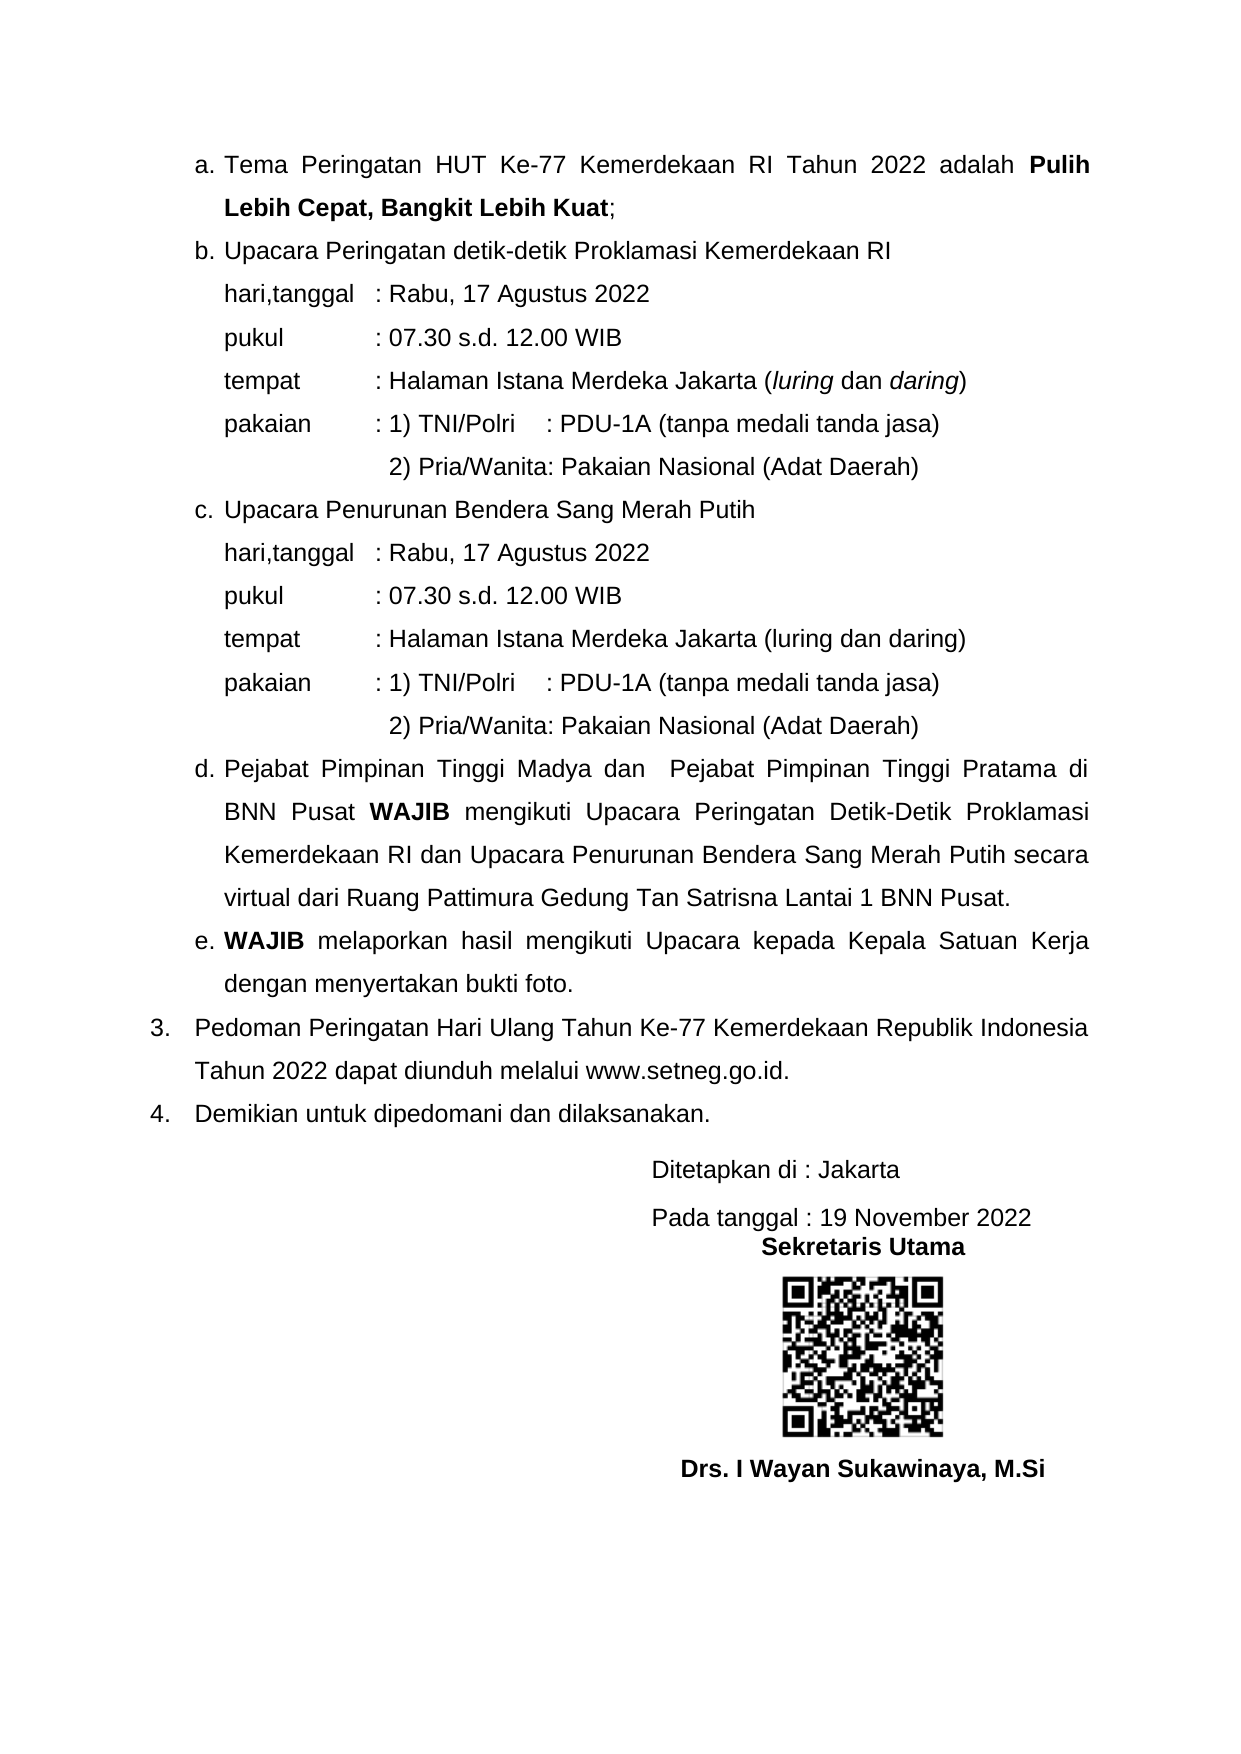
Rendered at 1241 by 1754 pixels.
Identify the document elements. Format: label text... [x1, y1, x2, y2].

list Demikian untuk dipedomani dan dilaksanakan. [150, 1099, 1090, 1127]
list tempat : Halaman Istana Merdeka Jakarta (luring dan daring) [224, 366, 1090, 394]
list pakaian : 1) TNI/Polri : PDU-1A (tanpa medali tanda jasa) [224, 667, 1090, 696]
list Upacara Penurunan Bendera Sang Merah Putih [194, 495, 1090, 524]
list Pedoman Peringatan Hari Ulang Tahun Ke-77 Kemerdekaan Republik Indonesia Tahun 2022 dapat diunduh melalui www.setneg.go.id. [150, 1012, 1090, 1084]
list Tema Peringatan HUT Ke-77 Kemerdekaan RI Tahun 2022 adalah Pulih Lebih Cepat, Bangkit Lebih Kuat; [194, 150, 1090, 222]
list Pejabat Pimpinan Tinggi Madya dan Pejabat Pimpinan Tinggi Pratama di BNN Pusat WAJIB mengikuti Upacara Peringatan Detik-Detik Proklamasi Kemerdekaan RI dan Upacara Penurunan Bendera Sang Merah Putih secara virtual dari Ruang Pattimura Gedung Tan Satrisna Lantai 1 BNN Pusat. [194, 754, 1090, 912]
list hari,tanggal : Rabu, 17 Agustus 2022 [224, 538, 1090, 567]
list Upacara Peringatan detik-detik Proklamasi Kemerdekaan RI [194, 236, 1090, 265]
picture [766, 1260, 960, 1454]
list tempat : Halaman Istana Merdeka Jakarta (luring dan daring) [224, 624, 1090, 653]
list 2) Pria/Wanita: Pakaian Nasional (Adat Daerah) [224, 711, 1090, 739]
list pakaian : 1) TNI/Polri : PDU-1A (tanpa medali tanda jasa) [224, 409, 1090, 437]
list 2) Pria/Wanita: Pakaian Nasional (Adat Daerah) [224, 452, 1090, 481]
list hari,tanggal : Rabu, 17 Agustus 2022 [224, 279, 1090, 308]
list WAJIB melaporkan hasil mengikuti Upacara kepada Kepala Satuan Kerja dengan menyertakan bukti foto. [194, 926, 1090, 998]
list pukul : 07.30 s.d. 12.00 WIB [224, 581, 1090, 610]
list pukul : 07.30 s.d. 12.00 WIB [224, 322, 1090, 351]
